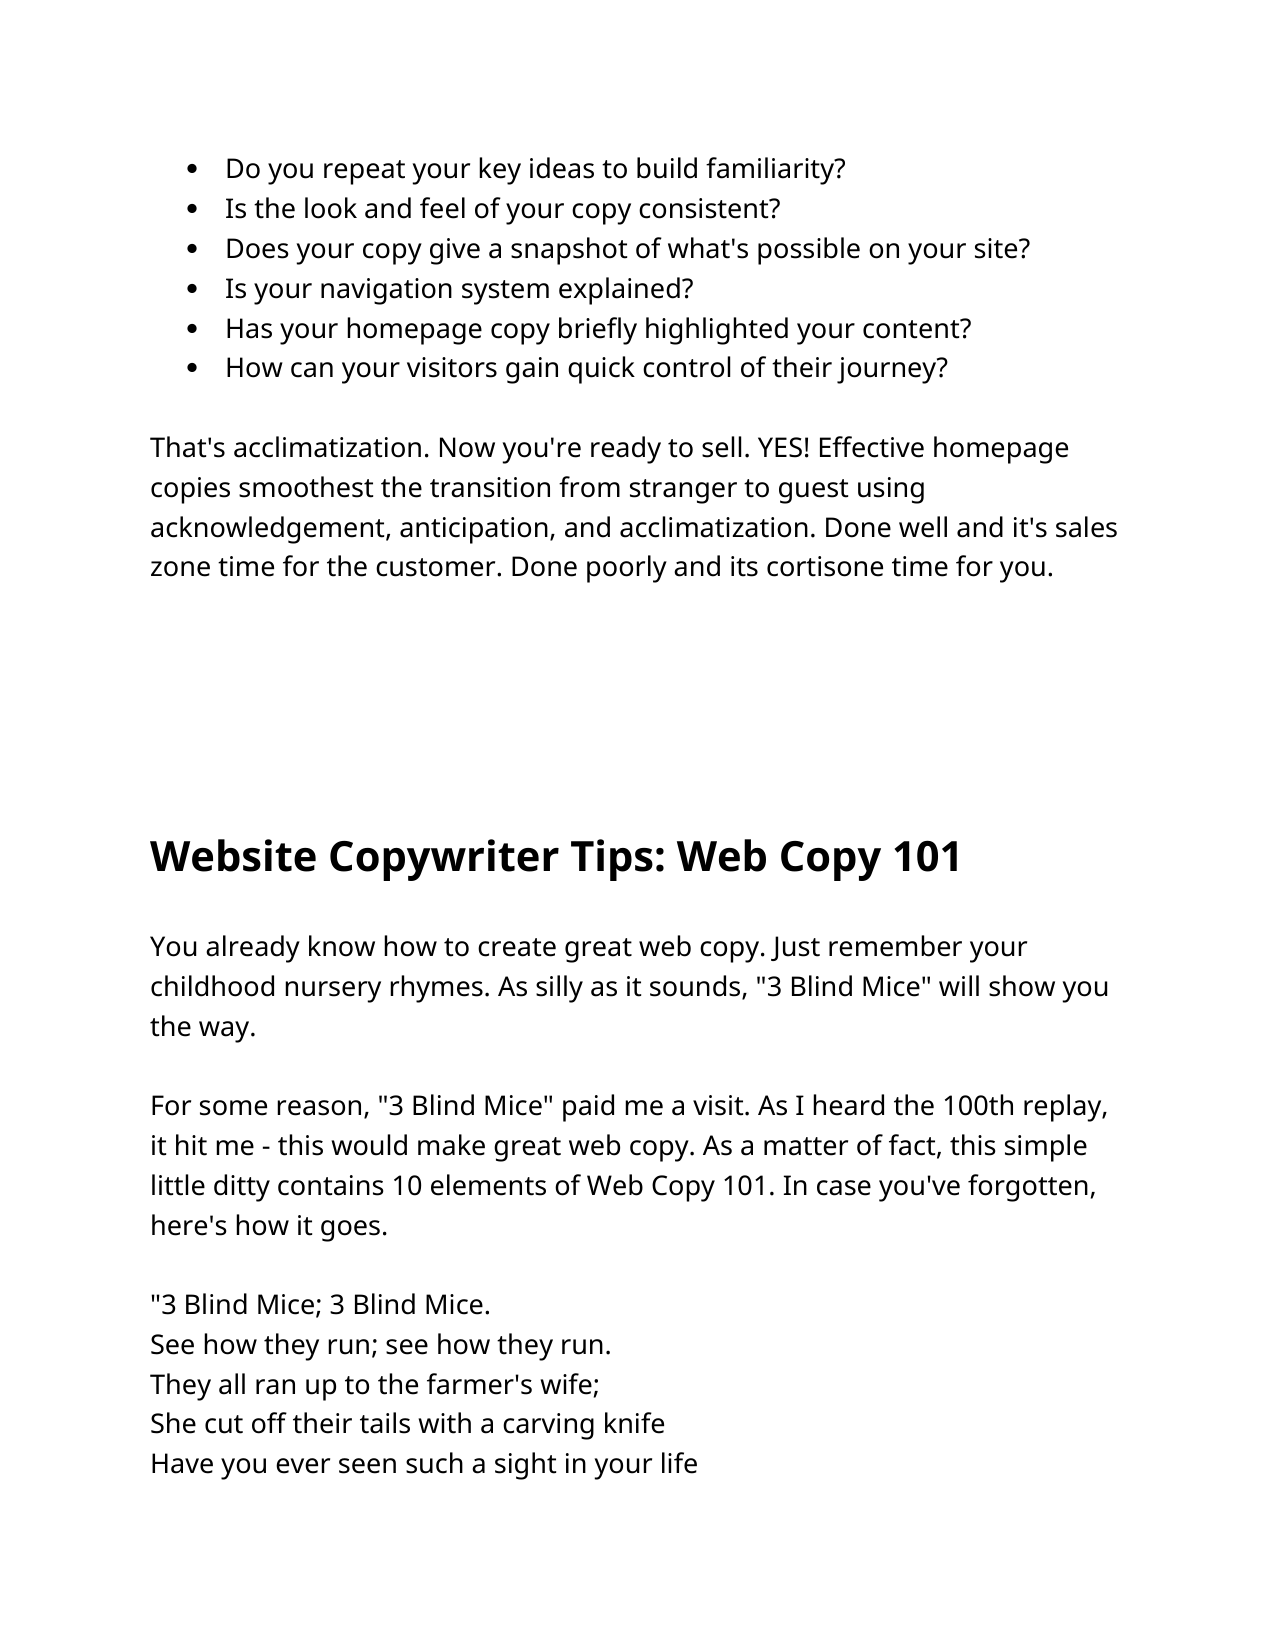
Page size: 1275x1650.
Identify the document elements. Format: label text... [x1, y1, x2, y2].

text "3 Blind Mice; 3 Blind Mice. [150, 1286, 1125, 1322]
text That's acclimatization. Now you're ready to sell. YES! Effective homepage copies smoothest the transition from stranger to guest using acknowledgement, anticipation, and acclimatization. Done well and it's sales zone time for the customer. Done poorly and its cortisone time for you. [150, 428, 1125, 585]
text Have you ever seen such a sight in your life [150, 1445, 1125, 1482]
text Website Copywriter Tips: Web Copy 101 [150, 826, 1125, 883]
text They all ran up to the farmer's wife; [150, 1365, 1125, 1402]
list Do you repeat your key ideas to build familiarity? [187, 150, 1125, 187]
text You already know how to create great web copy. Just remember your childhood nursery rhymes. As silly as it sounds, "3 Blind Mice" will show you the way. [150, 927, 1125, 1044]
list Does your copy give a snapshot of what's possible on your site? [187, 229, 1125, 266]
list Is the look and feel of your copy consistent? [187, 190, 1125, 227]
text See how they run; see how they run. [150, 1325, 1125, 1362]
list Has your homepage copy briefly highlighted your content? [187, 309, 1125, 346]
text For some reason, "3 Blind Mice" paid me a visit. As I heard the 100th replay, it hit me - this would make great web copy. As a matter of fact, this simple little ditty contains 10 elements of Web Copy 101. In case you've forgotten, here's how it goes. [150, 1087, 1125, 1243]
text She cut off their tails with a carving knife [150, 1405, 1125, 1442]
list How can your visitors gain quick control of their journey? [187, 349, 1125, 386]
list Is your navigation system explained? [187, 269, 1125, 306]
